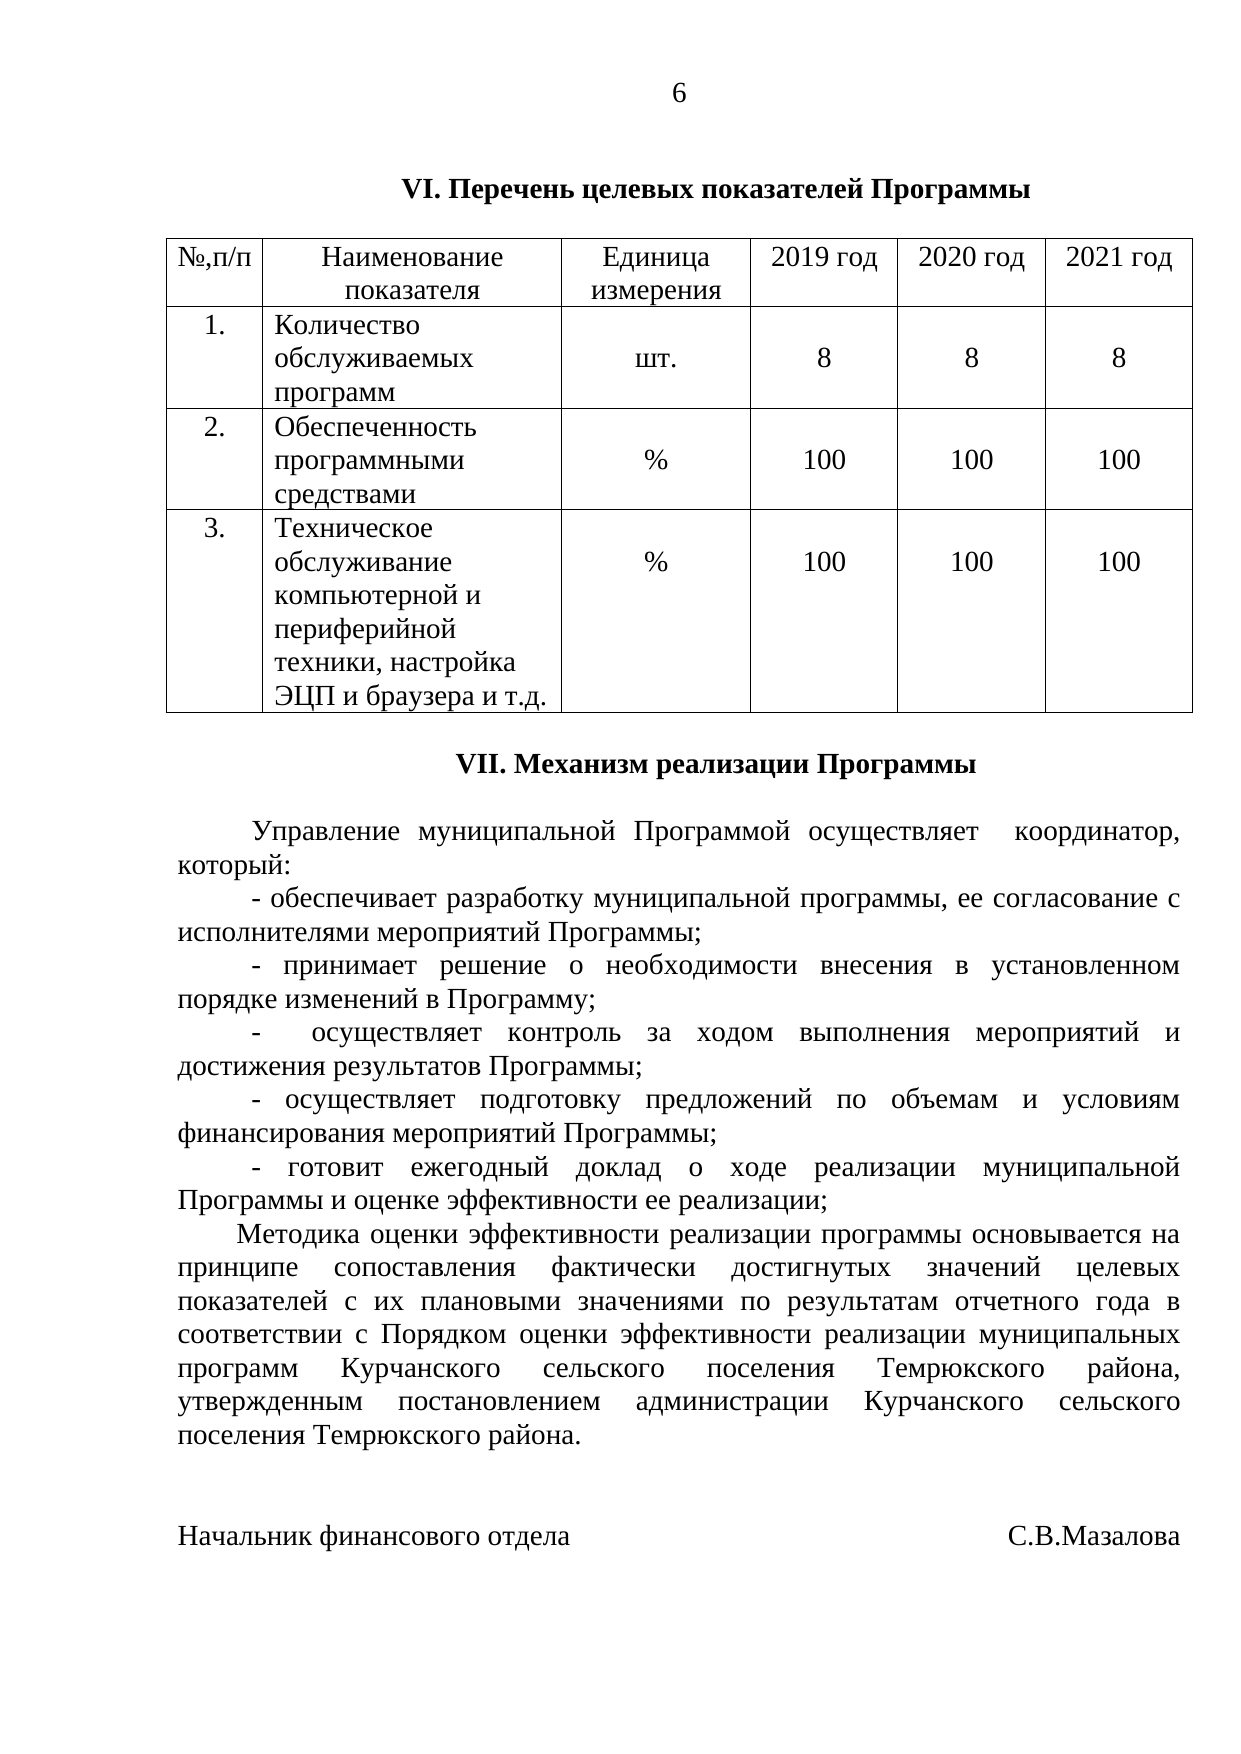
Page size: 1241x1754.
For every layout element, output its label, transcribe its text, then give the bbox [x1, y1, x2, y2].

text VI. Перечень целевых показателей Программы [177, 171, 1181, 204]
table_header Наименование показателя [263, 239, 561, 306]
text Начальник финансового отдела С.В.Мазалова [177, 1518, 1181, 1551]
text - осуществляет контроль за ходом выполнения мероприятий и достижения результатов Программы; [177, 1014, 1181, 1082]
text - принимает решение о необходимости внесения в установленном порядке изменений в Программу; [177, 947, 1181, 1014]
text Методика оценки эффективности реализации программы основывается на принципе сопоставления фактически достигнутых значений целевых показателей с их плановыми значениями по результатам отчетного года в соответствии с Порядком оценки эффективности реализации муниципальных программ Курчанского сельского поселения Темрюкского района, утвержденным постановлением администрации Курчанского сельского поселения Темрюкского района. [177, 1216, 1181, 1451]
table_cell шт. [562, 307, 750, 408]
table_cell % [562, 409, 750, 509]
table_cell 100 [751, 510, 897, 712]
text VII. Механизм реализации Программы [177, 746, 1181, 780]
table_cell 8 [751, 307, 897, 408]
table_cell 3. [167, 510, 262, 712]
table_cell 8 [1046, 307, 1192, 408]
table_cell 100 [898, 409, 1045, 509]
table_cell Количество обслуживаемых программ [263, 307, 561, 408]
table_cell Техническое обслуживание компьютерной и периферийной техники, настройка ЭЦП и браузера и т.д. [263, 510, 561, 712]
table_header Единица измерения [562, 239, 750, 306]
table_cell 8 [898, 307, 1045, 408]
table_cell % [562, 510, 750, 712]
table_header 2020 год [898, 239, 1045, 306]
table_header 2021 год [1046, 239, 1192, 306]
table_cell Обеспеченность программными средствами [263, 409, 561, 509]
table_header №,п/п [167, 239, 262, 306]
table_cell 100 [1046, 510, 1192, 712]
text - осуществляет подготовку предложений по объемам и условиям финансирования мероприятий Программы; [177, 1082, 1181, 1149]
table_cell 1. [167, 307, 262, 408]
table_header 2019 год [751, 239, 897, 306]
table_cell 2. [167, 409, 262, 509]
table_cell 100 [751, 409, 897, 509]
table_cell 100 [898, 510, 1045, 712]
table_cell 100 [1046, 409, 1192, 509]
text - обеспечивает разработку муниципальной программы, ее согласование с исполнителями мероприятий Программы; [177, 880, 1181, 947]
text - готовит ежегодный доклад о ходе реализации муниципальной Программы и оценке эффективности ее реализации; [177, 1149, 1181, 1216]
text Управление муниципальной Программой осуществляет координатор, который: [177, 813, 1181, 880]
